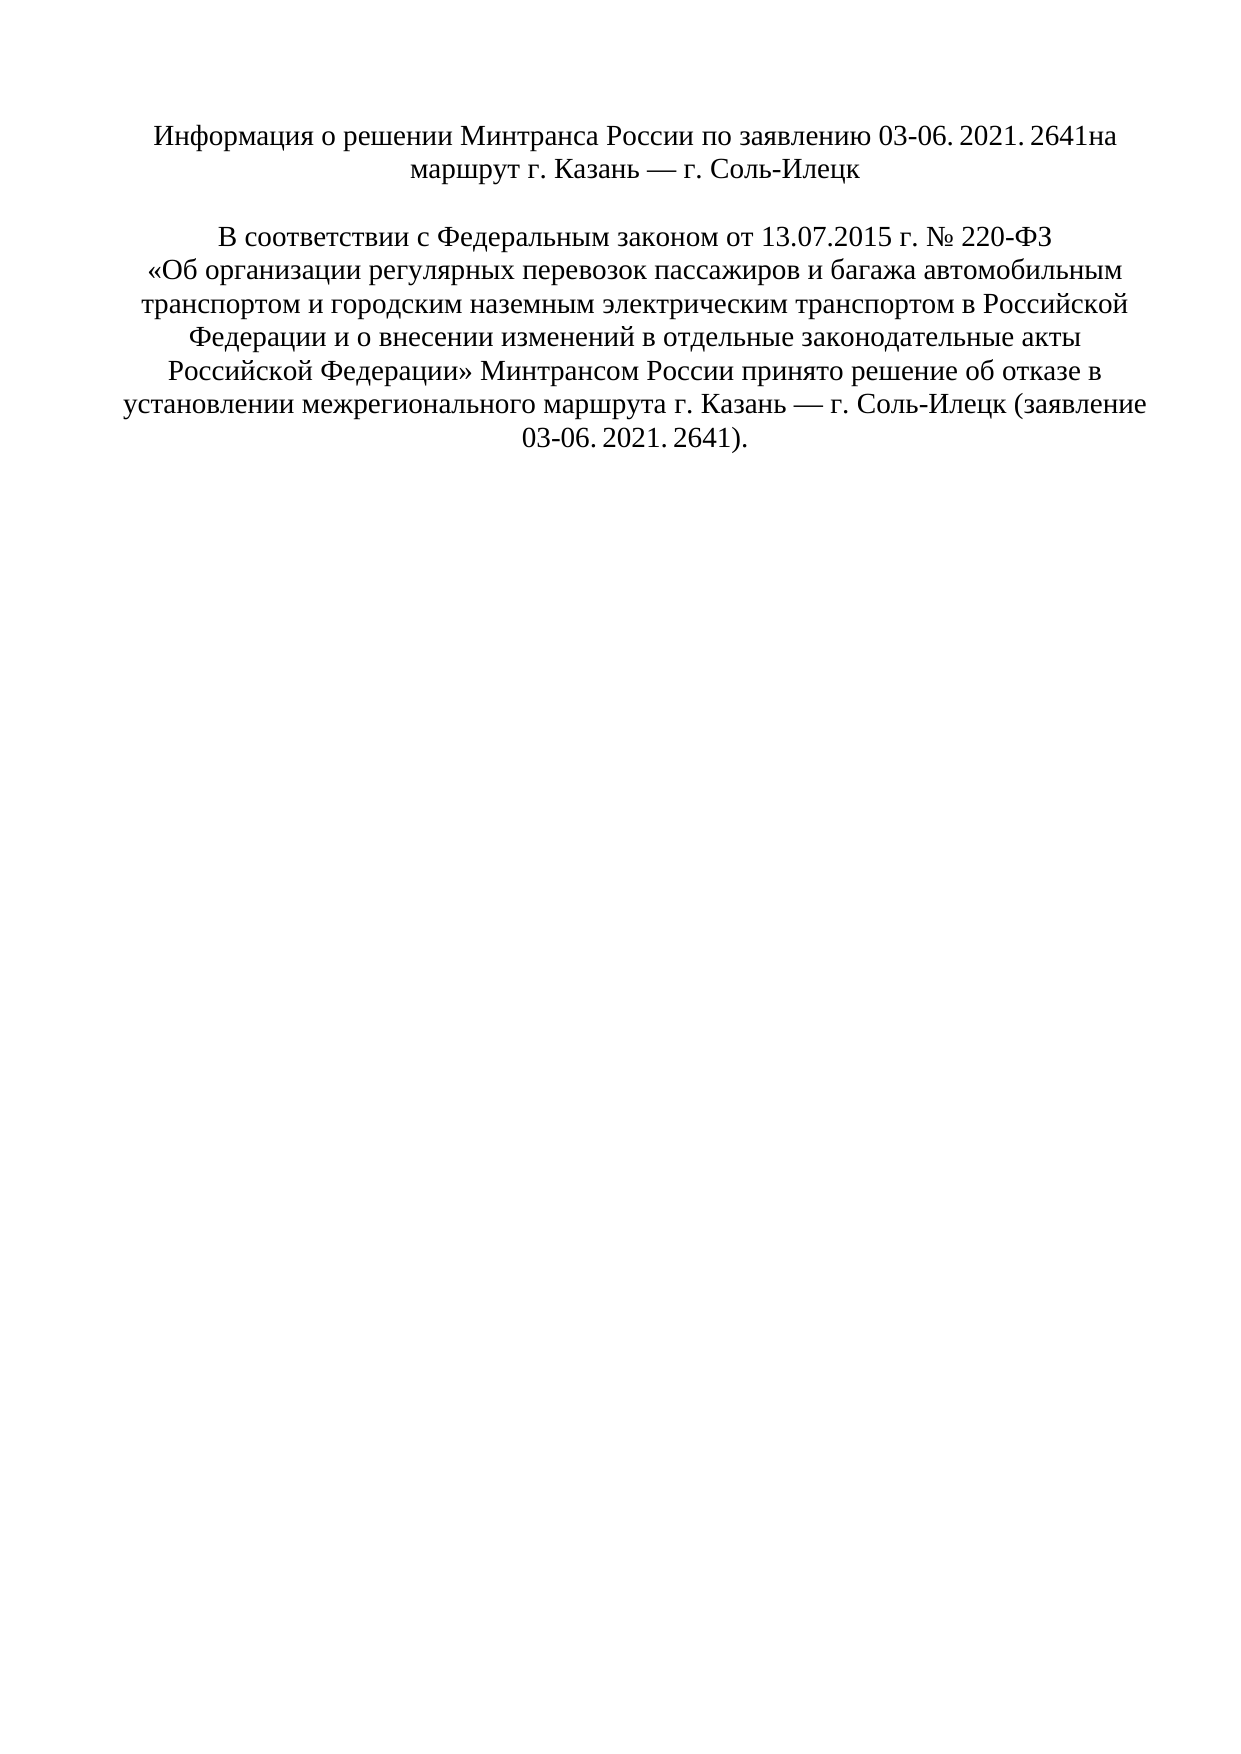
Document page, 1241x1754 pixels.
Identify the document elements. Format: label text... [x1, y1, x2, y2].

text Информация о решении Минтранса России по заявлению 03-06. 2021. 2641на маршрут г. Казань — г. Соль-Илецк [118, 118, 1152, 185]
text В соответствии с Федеральным законом от 13.07.2015 г. № 220-ФЗ «Об организации регулярных перевозок пассажиров и багажа автомобильным транспортом и городским наземным электрическим транспортом в Российской Федерации и о внесении изменений в отдельные законодательные акты Российской Федерации» Минтрансом России принято решение об отказе в установлении межрегионального маршрута г. Казань — г. Соль-Илецк (заявление 03-06. 2021. 2641). [118, 219, 1152, 453]
